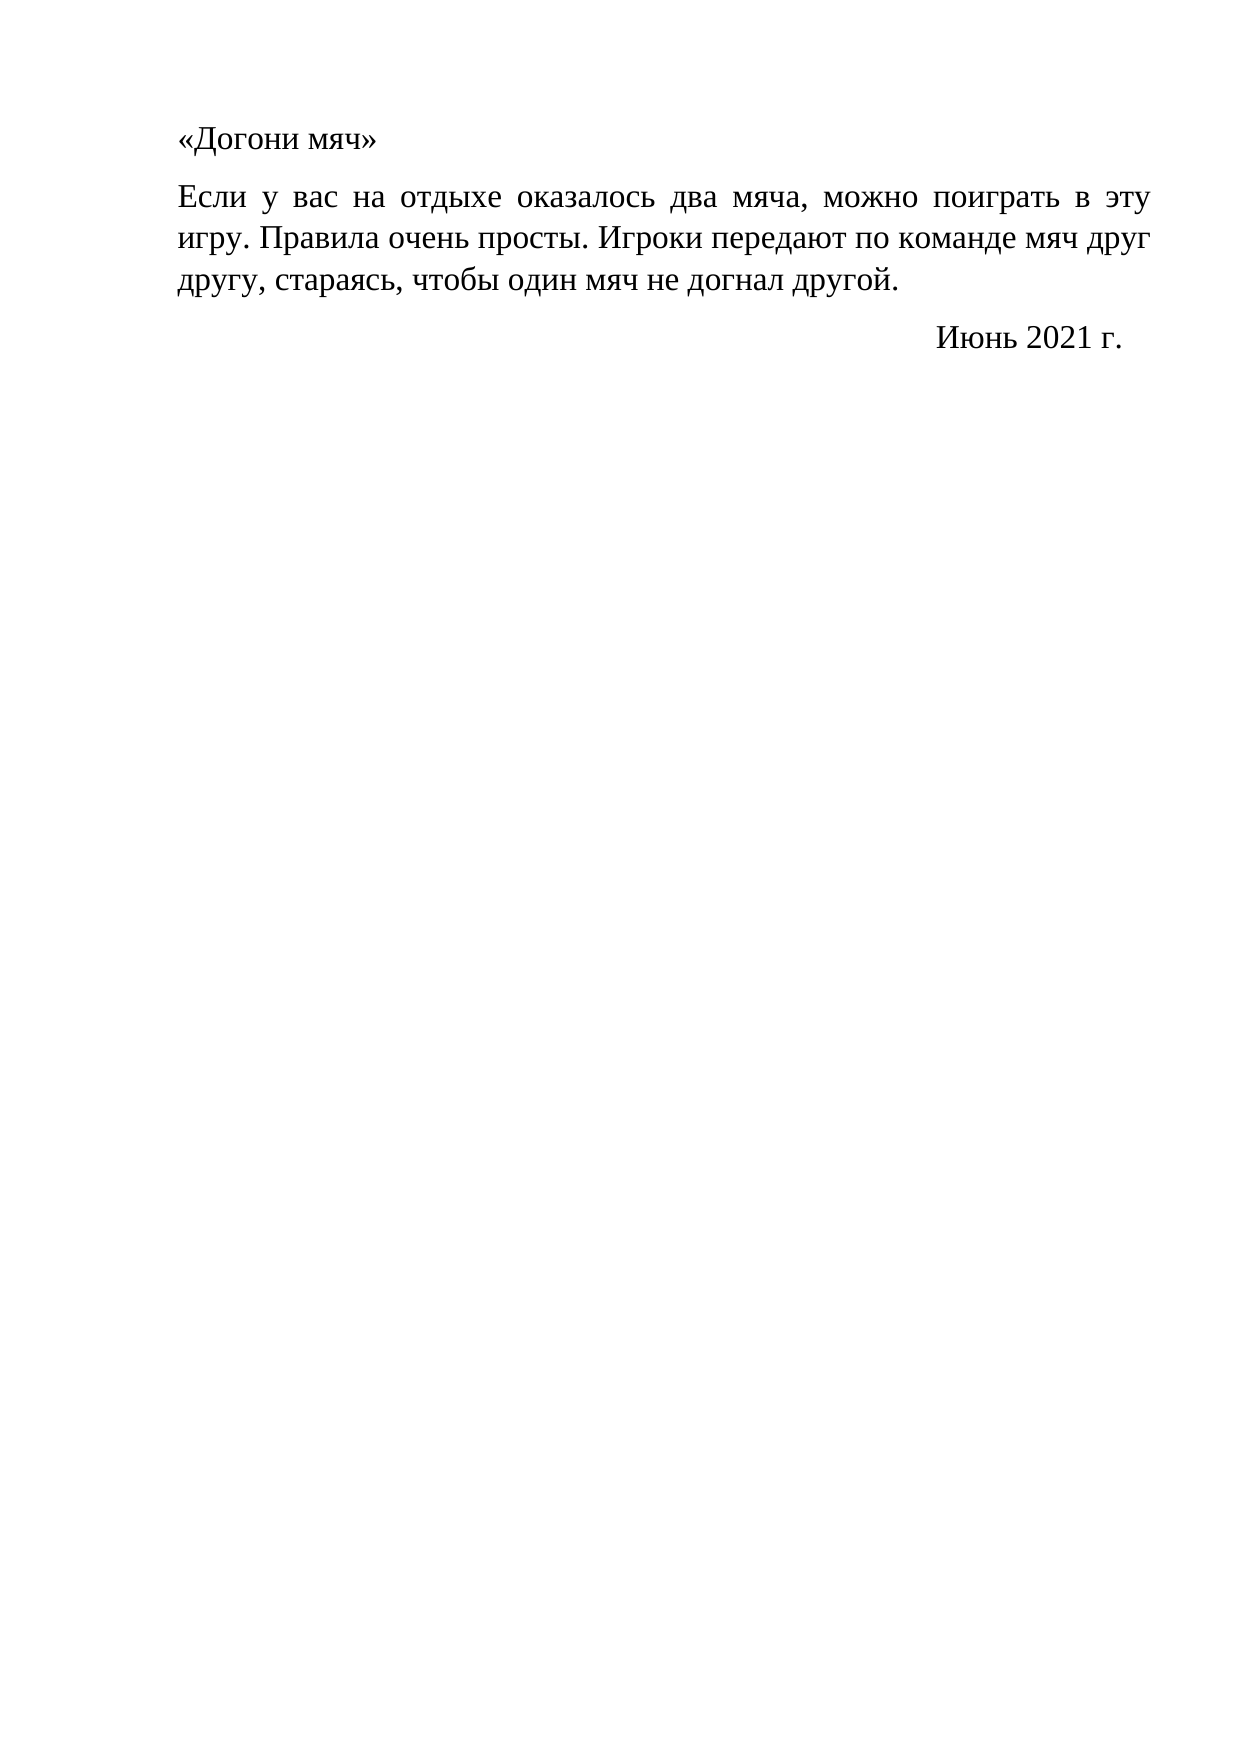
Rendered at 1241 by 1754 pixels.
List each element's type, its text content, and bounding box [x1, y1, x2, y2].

text «Догони мяч» [177, 118, 1152, 156]
text Июнь 2021 г. [177, 317, 1152, 355]
text Если у вас на отдыхе оказалось два мяча, можно поиграть в эту игру. Правила очень просты. Игроки передают по команде мяч друг другу, стараясь, чтобы один мяч не догнал другой. [177, 176, 1152, 297]
